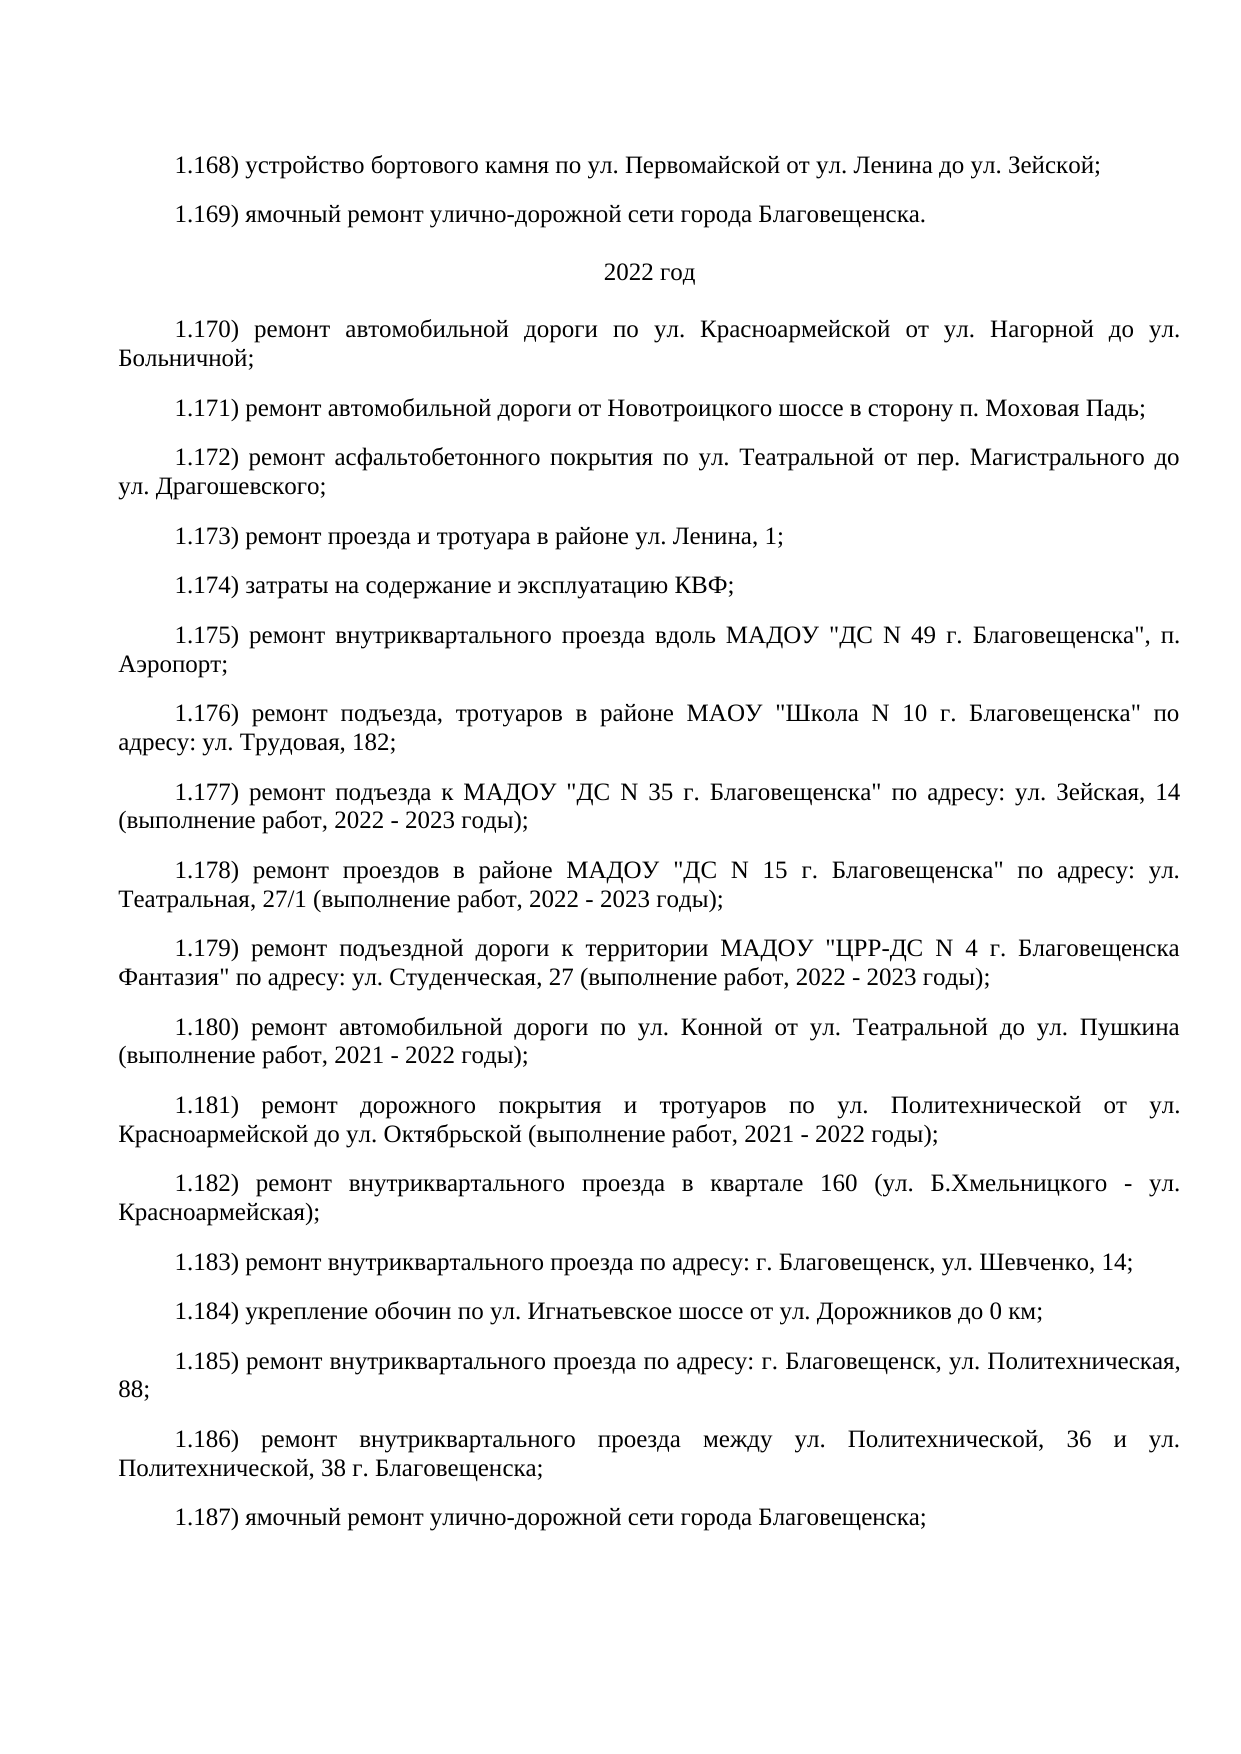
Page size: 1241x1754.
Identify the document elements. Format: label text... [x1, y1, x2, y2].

text 1.183) ремонт внутриквартального проезда по адресу: г. Благовещенск, ул. Шевченко, 14; [118, 1247, 1181, 1275]
text 1.179) ремонт подъездной дороги к территории МАДОУ "ЦРР-ДС N 4 г. Благовещенска Фантазия" по адресу: ул. Студенческая, 27 (выполнение работ, 2022 - 2023 годы); [118, 933, 1181, 991]
text 1.185) ремонт внутриквартального проезда по адресу: г. Благовещенск, ул. Политехническая, 88; [118, 1346, 1181, 1403]
text 1.187) ямочный ремонт улично-дорожной сети города Благовещенска; [118, 1502, 1181, 1531]
text 1.174) затраты на содержание и эксплуатацию КВФ; [118, 570, 1181, 599]
text 1.175) ремонт внутриквартального проезда вдоль МАДОУ "ДС N 49 г. Благовещенска", п. Аэропорт; [118, 620, 1181, 677]
text 1.171) ремонт автомобильной дороги от Новотроицкого шоссе в сторону п. Моховая Падь; [118, 393, 1181, 422]
text 1.177) ремонт подъезда к МАДОУ "ДС N 35 г. Благовещенска" по адресу: ул. Зейская, 14 (выполнение работ, 2022 - 2023 годы); [118, 777, 1181, 834]
text 1.168) устройство бортового камня по ул. Первомайской от ул. Ленина до ул. Зейской; [118, 150, 1181, 179]
text 1.182) ремонт внутриквартального проезда в квартале 160 (ул. Б.Хмельницкого - ул. Красноармейская); [118, 1168, 1181, 1226]
text 1.176) ремонт подъезда, тротуаров в районе МАОУ "Школа N 10 г. Благовещенска" по адресу: ул. Трудовая, 182; [118, 698, 1181, 756]
text 1.186) ремонт внутриквартального проезда между ул. Политехнической, 36 и ул. Политехнической, 38 г. Благовещенска; [118, 1424, 1181, 1482]
text 1.172) ремонт асфальтобетонного покрытия по ул. Театральной от пер. Магистрального до ул. Драгошевского; [118, 442, 1181, 500]
text 1.173) ремонт проезда и тротуара в районе ул. Ленина, 1; [118, 521, 1181, 549]
text 1.169) ямочный ремонт улично-дорожной сети города Благовещенска. [118, 199, 1181, 228]
text 1.184) укрепление обочин по ул. Игнатьевское шоссе от ул. Дорожников до 0 км; [118, 1296, 1181, 1325]
text 1.170) ремонт автомобильной дороги по ул. Красноармейской от ул. Нагорной до ул. Больничной; [118, 314, 1181, 372]
text 1.180) ремонт автомобильной дороги по ул. Конной от ул. Театральной до ул. Пушкина (выполнение работ, 2021 - 2022 годы); [118, 1012, 1181, 1069]
text 1.181) ремонт дорожного покрытия и тротуаров по ул. Политехнической от ул. Красноармейской до ул. Октябрьской (выполнение работ, 2021 - 2022 годы); [118, 1090, 1181, 1147]
text 1.178) ремонт проездов в районе МАДОУ "ДС N 15 г. Благовещенска" по адресу: ул. Театральная, 27/1 (выполнение работ, 2022 - 2023 годы); [118, 855, 1181, 912]
text 2022 год [118, 257, 1181, 286]
